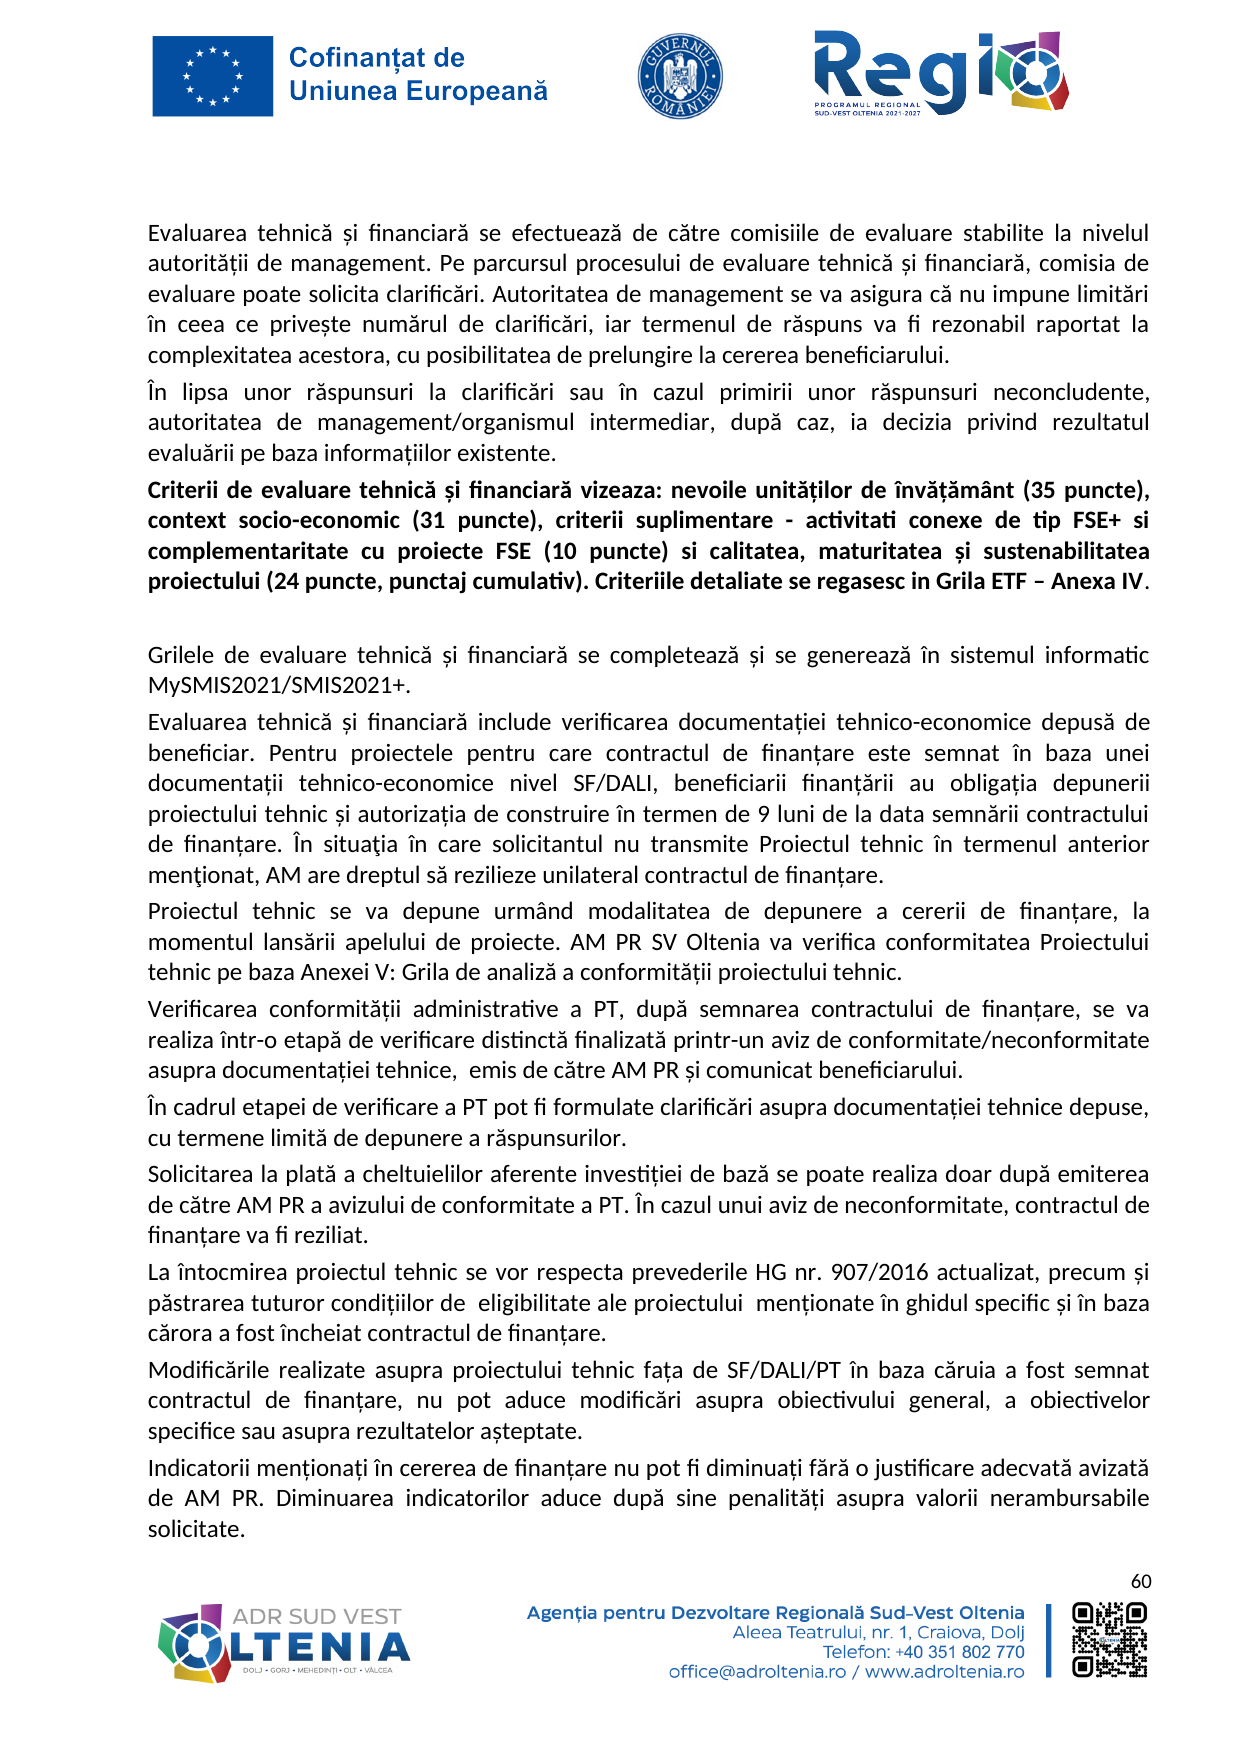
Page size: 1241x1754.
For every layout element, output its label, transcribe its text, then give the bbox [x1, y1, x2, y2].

picture [812, 29, 1071, 119]
text Indicatorii menționați în cererea de finanțare nu pot fi diminuați fără o justificare adecvată avizată de AM PR. Diminuarea indicatorilor aduce după sine penalități asupra valorii nerambursabile solicitate. [148, 1452, 1152, 1543]
text Evaluarea tehnică și financiară se efectuează de către comisiile de evaluare stabilite la nivelul autorității de management. Pe parcursul procesului de evaluare tehnică și financiară, comisia de evaluare poate solicita clarificări. Autoritatea de management se va asigura că nu impune limitări în ceea ce privește numărul de clarificări, iar termenul de răspuns va fi rezonabil raportat la complexitatea acestora, cu posibilitatea de prelungire la cererea beneficiarului. [148, 217, 1152, 370]
text La întocmirea proiectul tehnic se vor respecta prevederile HG nr. 907/2016 actualizat, precum și păstrarea tuturor condițiilor de eligibilitate ale proiectului menționate în ghidul specific și în baza cărora a fost încheiat contractul de finanțare. [148, 1256, 1152, 1348]
picture [147, 31, 550, 120]
picture [148, 1593, 1152, 1691]
text Verificarea conformității administrative a PT, după semnarea contractului de finanțare, se va realiza într-o etapă de verificare distinctă finalizată printr-un aviz de conformitate/neconformitate asupra documentației tehnice, emis de către AM PR și comunicat beneficiarului. [148, 993, 1152, 1085]
text Proiectul tehnic se va depune urmând modalitatea de depunere a cererii de finanțare, la momentul lansării apelului de proiecte. AM PR SV Oltenia va verifica conformitatea Proiectului tehnic pe baza Anexei V: Grila de analiză a conformității proiectului tehnic. [148, 896, 1152, 987]
text Evaluarea tehnică și financiară include verificarea documentației tehnico-economice depusă de beneficiar. Pentru proiectele pentru care contractul de finanțare este semnat în baza unei documentații tehnico-economice nivel SF/DALI, beneficiarii finanțării au obligația depunerii proiectului tehnic și autorizația de construire în termen de 9 luni de la data semnării contractului de finanțare. În situaţia în care solicitantul nu transmite Proiectul tehnic în termenul anterior menţionat, AM are dreptul să rezilieze unilateral contractul de finanțare. [148, 706, 1152, 889]
text În cadrul etapei de verificare a PT pot fi formulate clarificări asupra documentației tehnice depuse, cu termene limită de depunere a răspunsurilor. [148, 1091, 1152, 1152]
picture [633, 31, 728, 121]
text Solicitarea la plată a cheltuielilor aferente investiției de bază se poate realiza doar după emiterea de către AM PR a avizului de conformitate a PT. În cazul unui aviz de neconformitate, contractul de finanțare va fi reziliat. [148, 1158, 1152, 1250]
text Modificările realizate asupra proiectului tehnic fața de SF/DALI/PT în baza căruia a fost semnat contractul de finanțare, nu pot aduce modificări asupra obiectivului general, a obiectivelor specifice sau asupra rezultatelor așteptate. [148, 1354, 1152, 1446]
text În lipsa unor răspunsuri la clarificări sau în cazul primirii unor răspunsuri neconcludente, autoritatea de management/organismul intermediar, după caz, ia decizia privind rezultatul evaluării pe baza informațiilor existente. [148, 376, 1152, 467]
text Criterii de evaluare tehnică și financiară vizeaza: nevoile unităților de învățământ (35 puncte), context socio-economic (31 puncte), criterii suplimentare - activitati conexe de tip FSE+ si complementaritate cu proiecte FSE (10 puncte) si calitatea, maturitatea și sustenabilitatea proiectului (24 puncte, punctaj cumulativ). Criteriile detaliate se regasesc in Grila ETF – Anexa IV. [148, 474, 1152, 596]
text Grilele de evaluare tehnică și financiară se completează și se generează în sistemul informatic MySMIS2021/SMIS2021+. [148, 639, 1152, 700]
